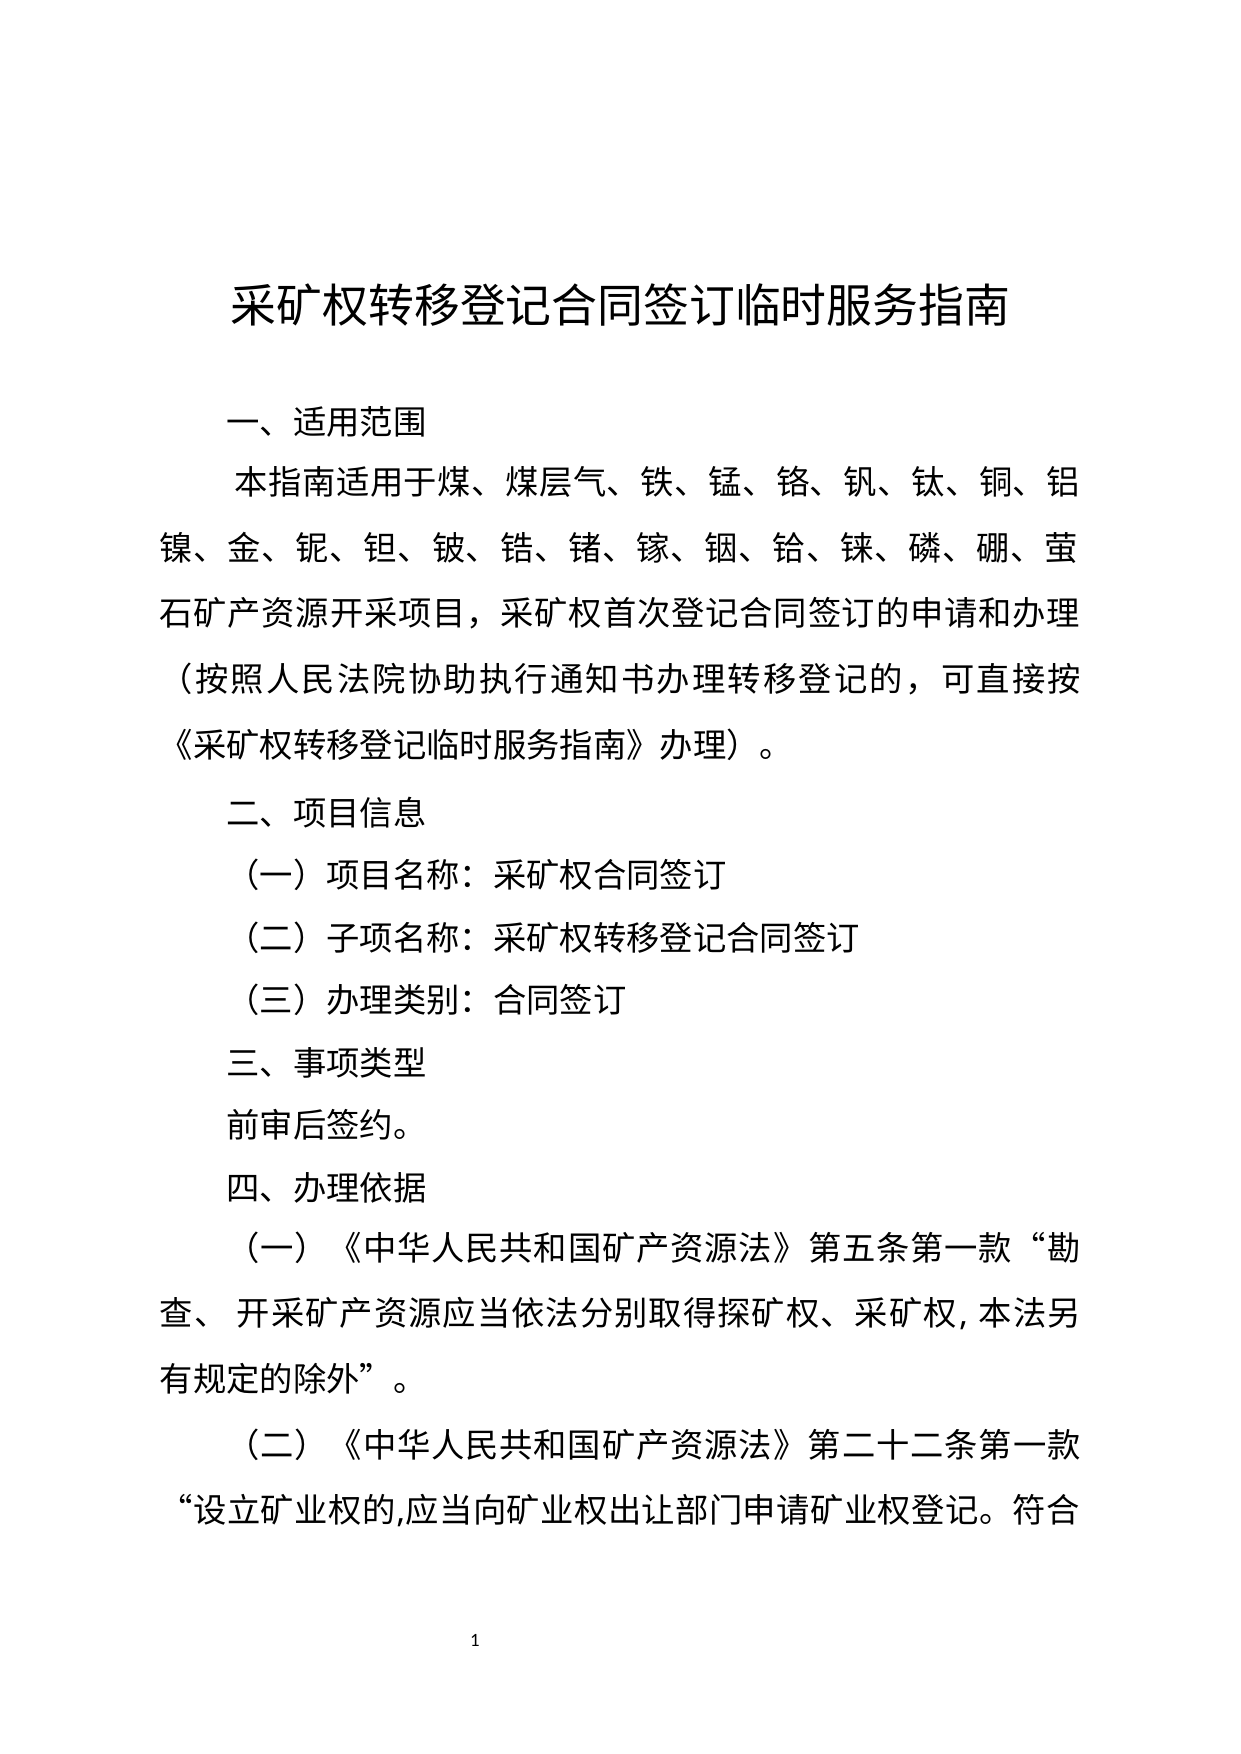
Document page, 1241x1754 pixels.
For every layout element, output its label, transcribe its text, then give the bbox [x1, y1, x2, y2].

text 采矿权转移登记合同签订临时服务指南 [159, 253, 1081, 352]
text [159, 1410, 1081, 1541]
text 前审后签约。 [159, 1088, 1081, 1150]
text （二）子项名称：采矿权转移登记合同签订 [159, 900, 1081, 963]
text （三）办理类别：合同签订 [159, 963, 1081, 1025]
text 二、项目信息 [159, 775, 1081, 838]
text 本指南适用于煤、煤层气、铁、锰、铬、钒、钛、铜、铝、镍、金、铌、钽、铍、锆、锗、镓、铟、铪、铼、磷、硼、萤石矿产资源开采项目，采矿权首次登记合同签订的申请和办理（按照人民法院协助执行通知书办理转移登记的，可直接按《采矿权转移登记临时服务指南》办理）。 [159, 447, 1081, 775]
text 三、事项类型 [159, 1025, 1081, 1088]
text （一）项目名称：采矿权合同签订 [159, 838, 1081, 900]
text （一）《中华人民共和国矿产资源法》第五条第一款“勘查、 开采矿产资源应当依法分别取得探矿权、采矿权, 本法另有规定的除外”。 [159, 1213, 1081, 1410]
text 四、办理依据 [159, 1150, 1081, 1213]
text 一、适用范围 [159, 385, 1081, 447]
